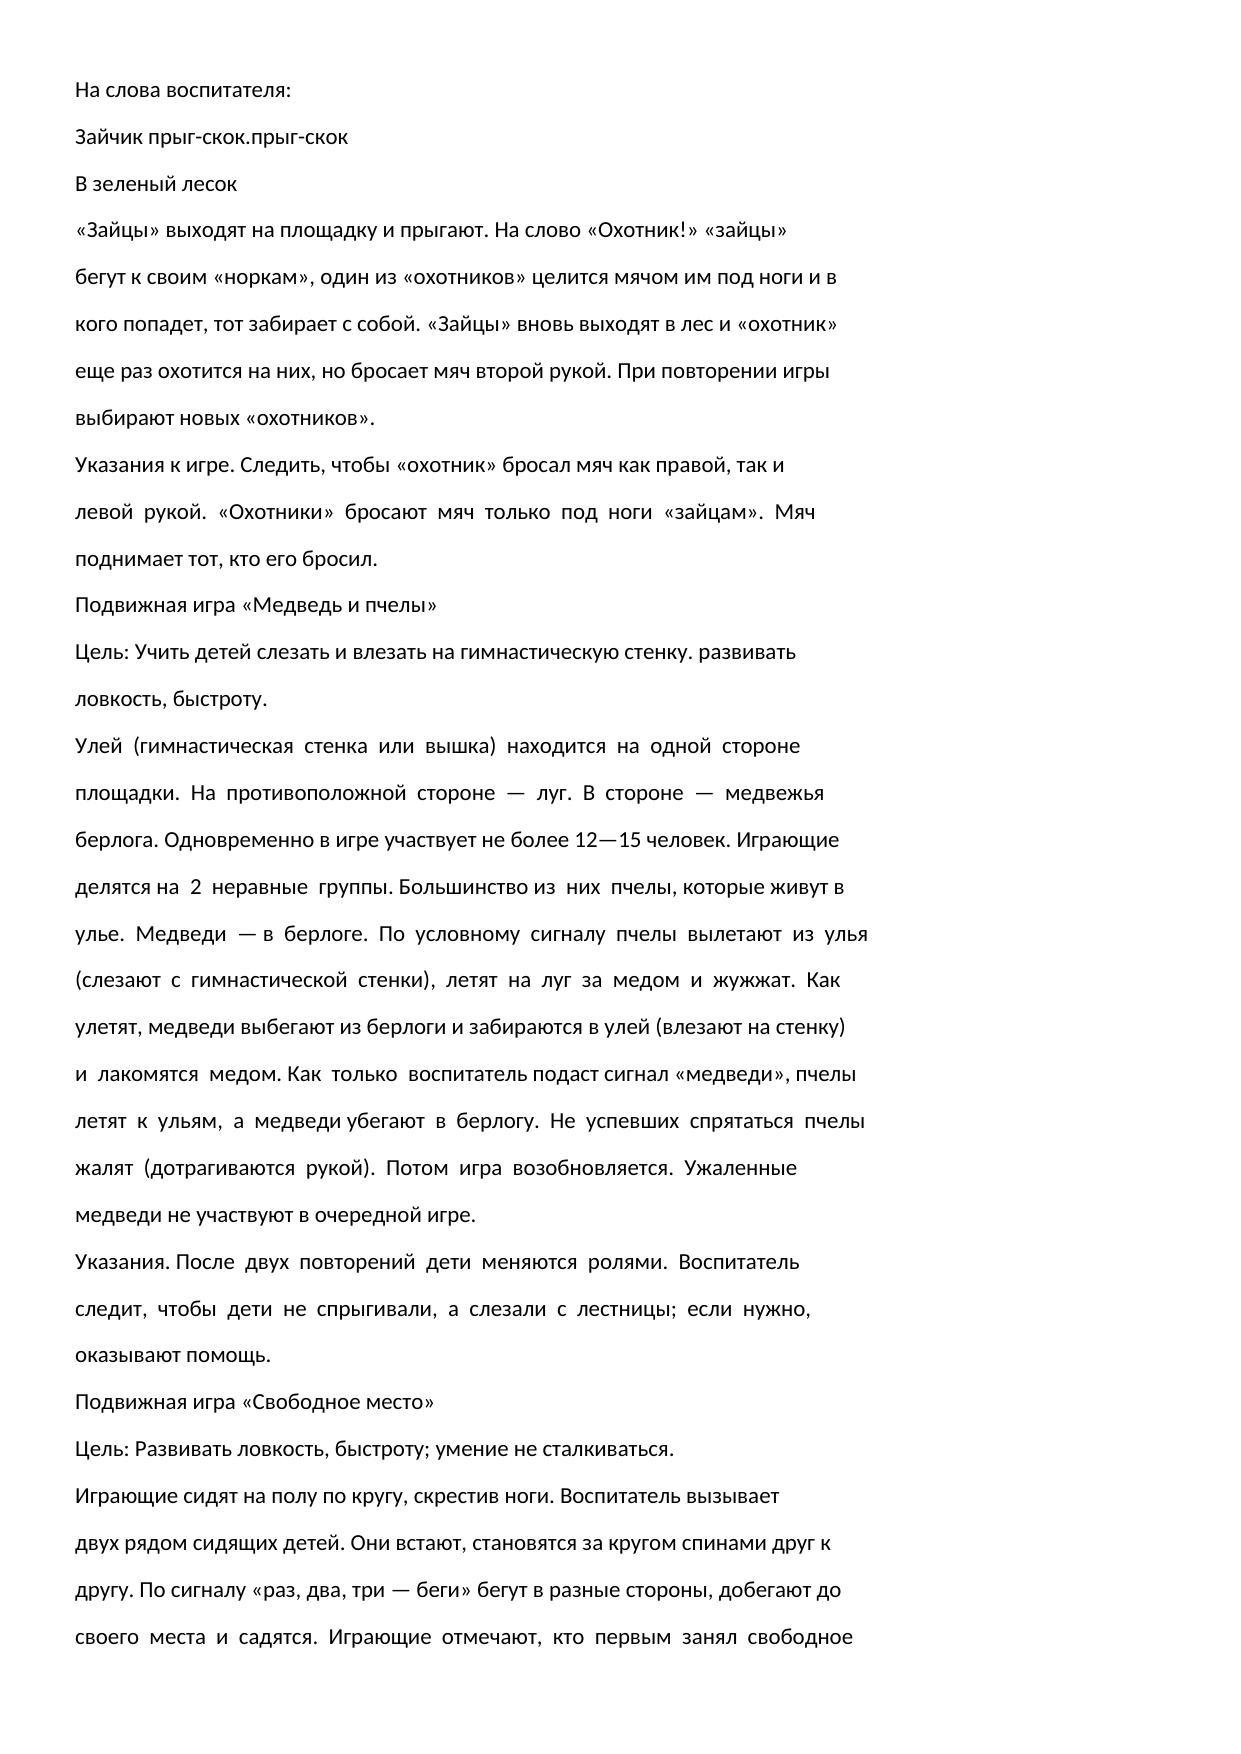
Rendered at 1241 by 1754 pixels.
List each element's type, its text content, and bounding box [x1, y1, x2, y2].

text поднимает тот, кто его бросил. [75, 544, 1165, 572]
text летят к ульям, а медведи убегают в берлогу. Не успевших спрятаться пчелы [75, 1106, 1165, 1134]
text Подвижная игра «Медведь и пчелы» [75, 591, 1165, 619]
text жалят (дотрагиваются рукой). Потом игра возобновляется. Ужаленные [75, 1153, 1165, 1181]
text В зеленый лесок [75, 169, 1165, 197]
text другу. По сигналу «раз, два, три — беги» бегут в разные стороны, добегают до [75, 1575, 1165, 1603]
text Улей (гимнастическая стенка или вышка) находится на одной стороне [75, 731, 1165, 759]
text площадки. На противоположной стороне — луг. В стороне — медвежья [75, 778, 1165, 806]
text ловкость, быстроту. [75, 684, 1165, 712]
text кого попадет, тот забирает с собой. «Зайцы» вновь выходят в лес и «охотник» [75, 309, 1165, 337]
text левой рукой. «Охотники» бросают мяч только под ноги «зайцам». Мяч [75, 497, 1165, 525]
text улье. Медведи — в берлоге. По условному сигналу пчелы вылетают из улья [75, 919, 1165, 947]
text «Зайцы» выходят на площадку и прыгают. На слово «Охотник!» «зайцы» [75, 216, 1165, 244]
text Подвижная игра «Свободное место» [75, 1387, 1165, 1416]
text (слезают с гимнастической стенки), летят на луг за медом и жужжат. Как [75, 966, 1165, 994]
text Указания к игре. Следить, чтобы «охотник» бросал мяч как правой, так и [75, 450, 1165, 478]
text оказывают помощь. [75, 1341, 1165, 1369]
text Цель: Учить детей слезать и влезать на гимнастическую стенку. развивать [75, 637, 1165, 666]
text выбирают новых «охотников». [75, 403, 1165, 431]
text Указания. После двух повторений дети меняются ролями. Воспитатель [75, 1247, 1165, 1275]
text своего места и садятся. Играющие отмечают, кто первым занял свободное [75, 1622, 1165, 1650]
text и лакомятся медом. Как только воспитатель подаст сигнал «медведи», пчелы [75, 1059, 1165, 1087]
text улетят, медведи выбегают из берлоги и забираются в улей (влезают на стенку) [75, 1012, 1165, 1041]
text Играющие сидят на полу по кругу, скрестив ноги. Воспитатель вызывает [75, 1481, 1165, 1509]
text следит, чтобы дети не спрыгивали, а слезали с лестницы; если нужно, [75, 1294, 1165, 1322]
text бегут к своим «норкам», один из «охотников» целится мячом им под ноги и в [75, 262, 1165, 291]
text Цель: Развивать ловкость, быстроту; умение не сталкиваться. [75, 1434, 1165, 1462]
text Зайчик прыг-скок.прыг-скок [75, 122, 1165, 150]
text делятся на 2 неравные группы. Большинство из них пчелы, которые живут в [75, 872, 1165, 900]
text двух рядом сидящих детей. Они встают, становятся за кругом спинами друг к [75, 1528, 1165, 1556]
text медведи не участвуют в очередной игре. [75, 1200, 1165, 1228]
text берлога. Одновременно в игре участвует не более 12—15 человек. Играющие [75, 825, 1165, 853]
text На слова воспитателя: [75, 75, 1165, 103]
text еще раз охотится на них, но бросает мяч второй рукой. При повторении игры [75, 356, 1165, 384]
